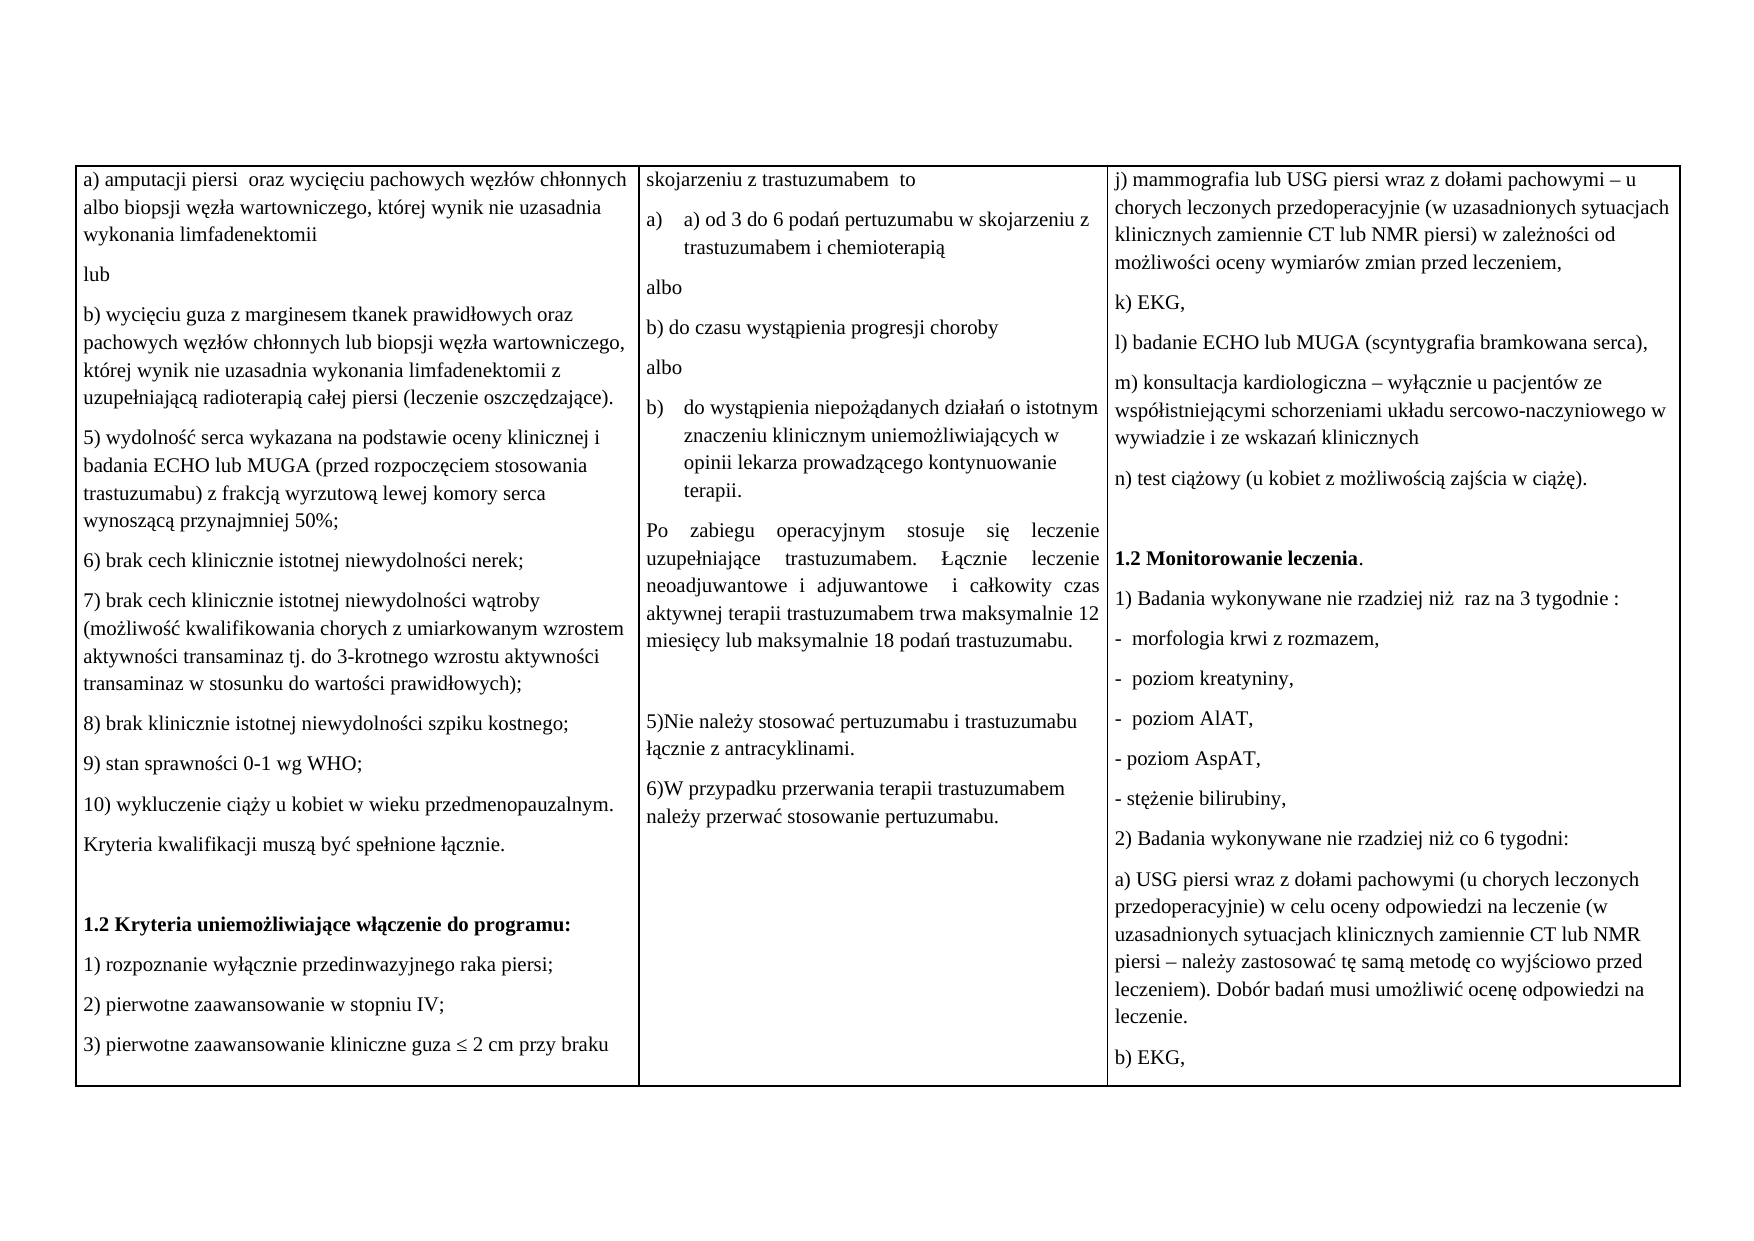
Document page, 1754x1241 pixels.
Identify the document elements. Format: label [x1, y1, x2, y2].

table_cell [77, 167, 638, 1085]
table_cell [640, 167, 1107, 1085]
table_cell [1108, 167, 1679, 1085]
